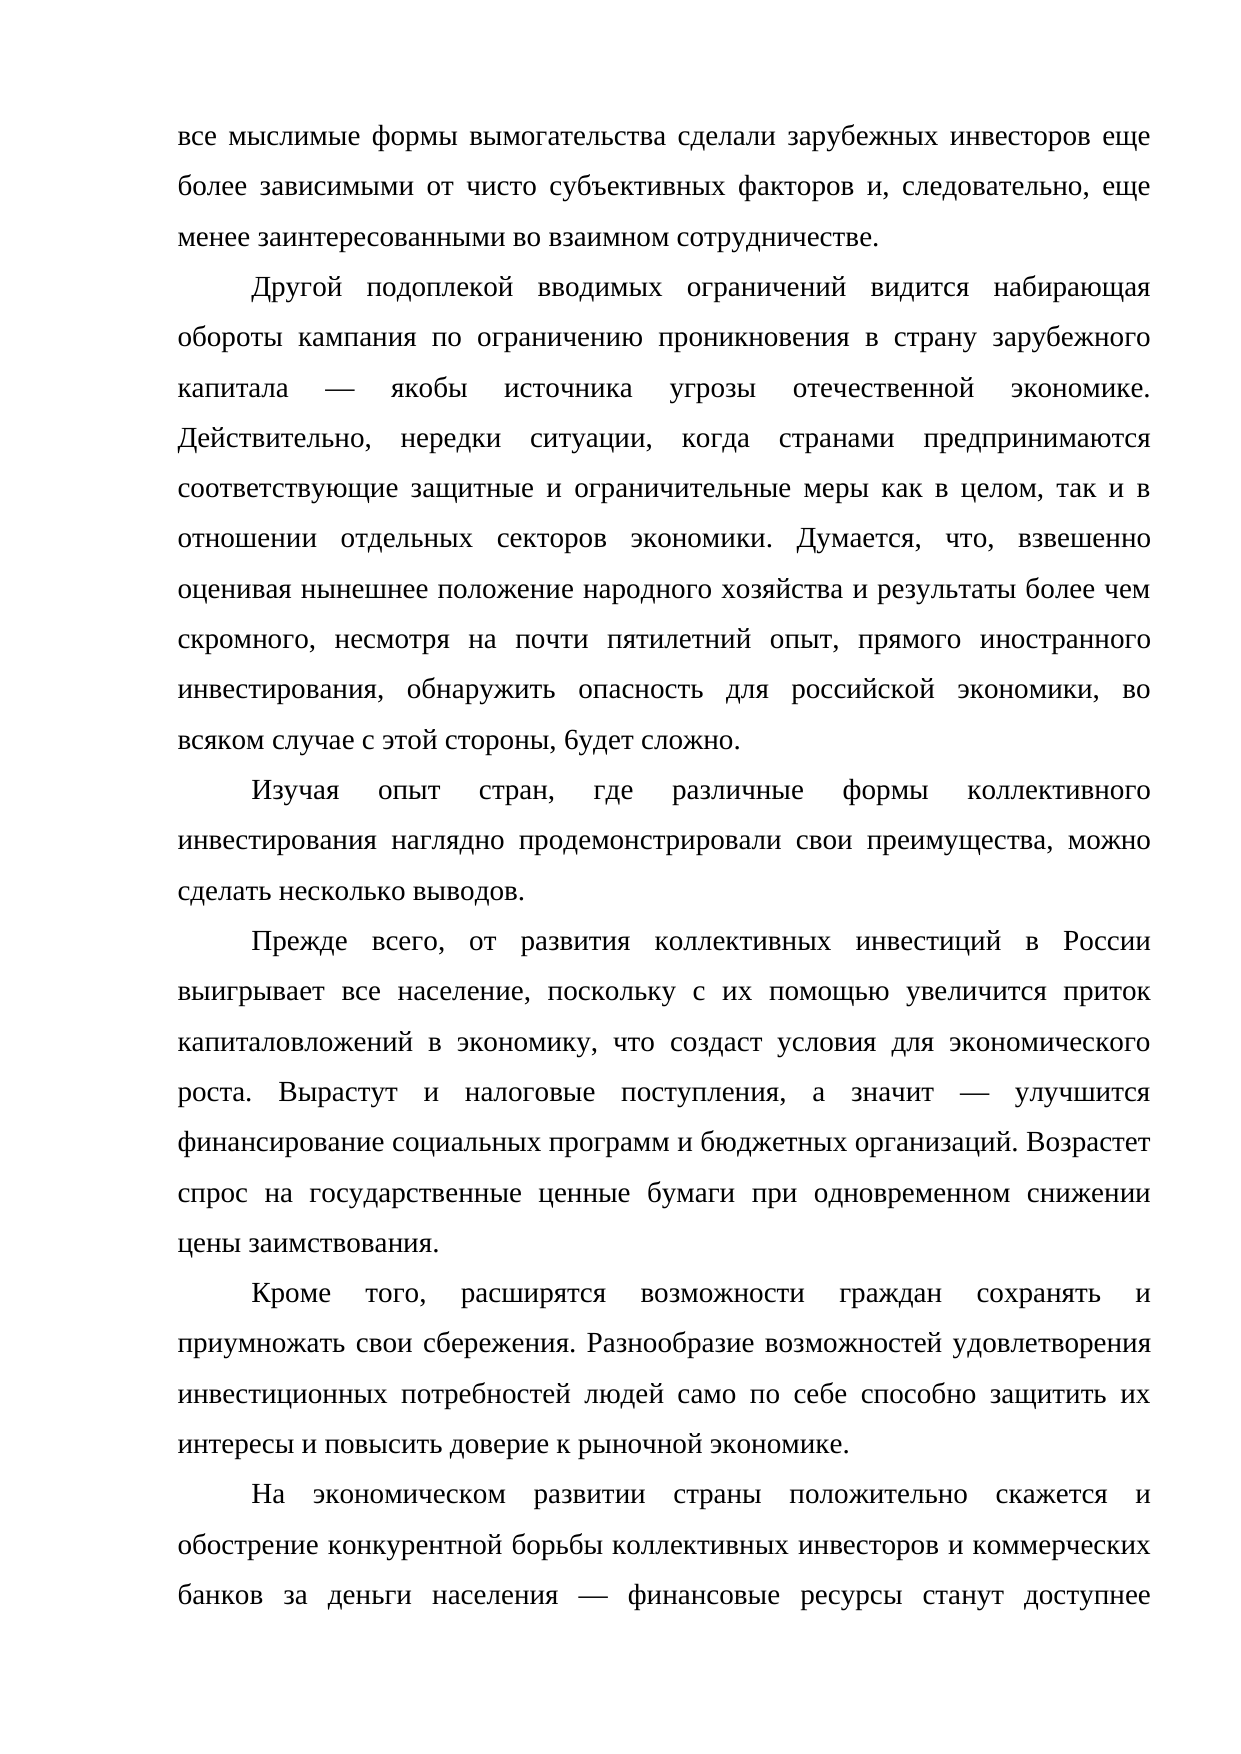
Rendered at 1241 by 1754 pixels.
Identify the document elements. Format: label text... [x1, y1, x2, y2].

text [177, 1477, 1152, 1611]
text Другой подоплекой вводимых ограничений видится набирающая обороты кампания по ограничению проникновения в страну зарубежного капитала — якобы источника угрозы отечественной экономике. Действительно, нередки ситуации, когда странами предпринимаются соответствующие защитные и ограничительные меры как в целом, так и в отношении отдельных секторов экономики. Думается, что, взвешенно оценивая нынешнее положение народного хозяйства и результаты более чем скромного, несмотря на почти пятилетний опыт, прямого иностранного инвестирования, обнаружить опасность для российской экономики, во всяком случае с этой стороны, 6удет сложно. [177, 269, 1152, 755]
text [177, 118, 1152, 252]
text Прежде всего, от развития коллективных инвестиций в России выигрывает все население, поскольку с их помощью увеличится приток капиталовложений в экономику, что создаст условия для экономического роста. Вырастут и налоговые поступления, а значит — улучшится финансирование социальных программ и бюджетных организаций. Возрастет спрос на государственные ценные бумаги при одновременном снижении цены заимствования. [177, 923, 1152, 1258]
text Изучая опыт стран, где различные формы коллективного инвестирования наглядно продемонстрировали свои преимущества, можно сделать несколько выводов. [177, 772, 1152, 906]
text Кроме того, расширятся возможности граждан сохранять и приумножать свои сбережения. Разнообразие возможностей удовлетворения инвестиционных потребностей людей само по себе способно защитить их интересы и повысить доверие к рыночной экономике. [177, 1275, 1152, 1460]
